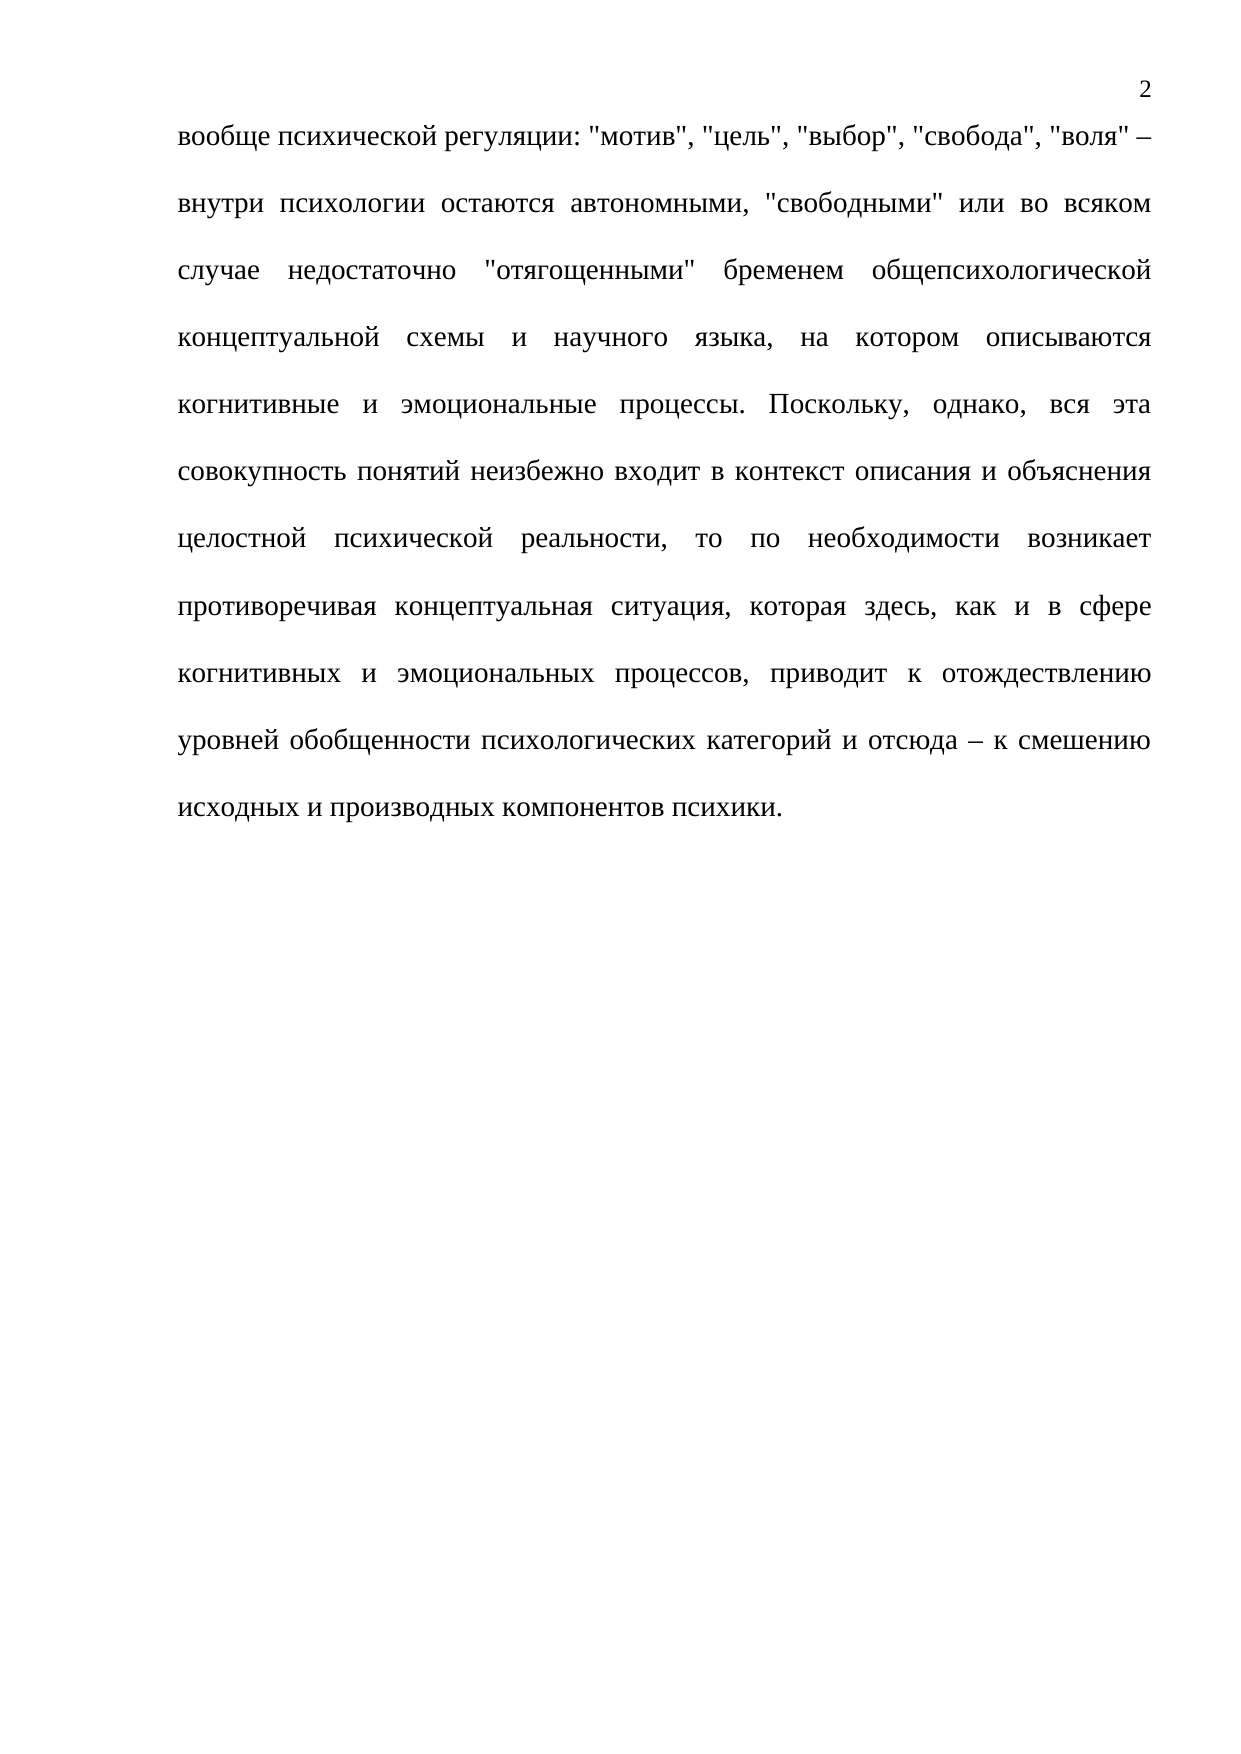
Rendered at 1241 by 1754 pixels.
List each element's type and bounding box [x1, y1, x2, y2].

text [177, 118, 1152, 822]
